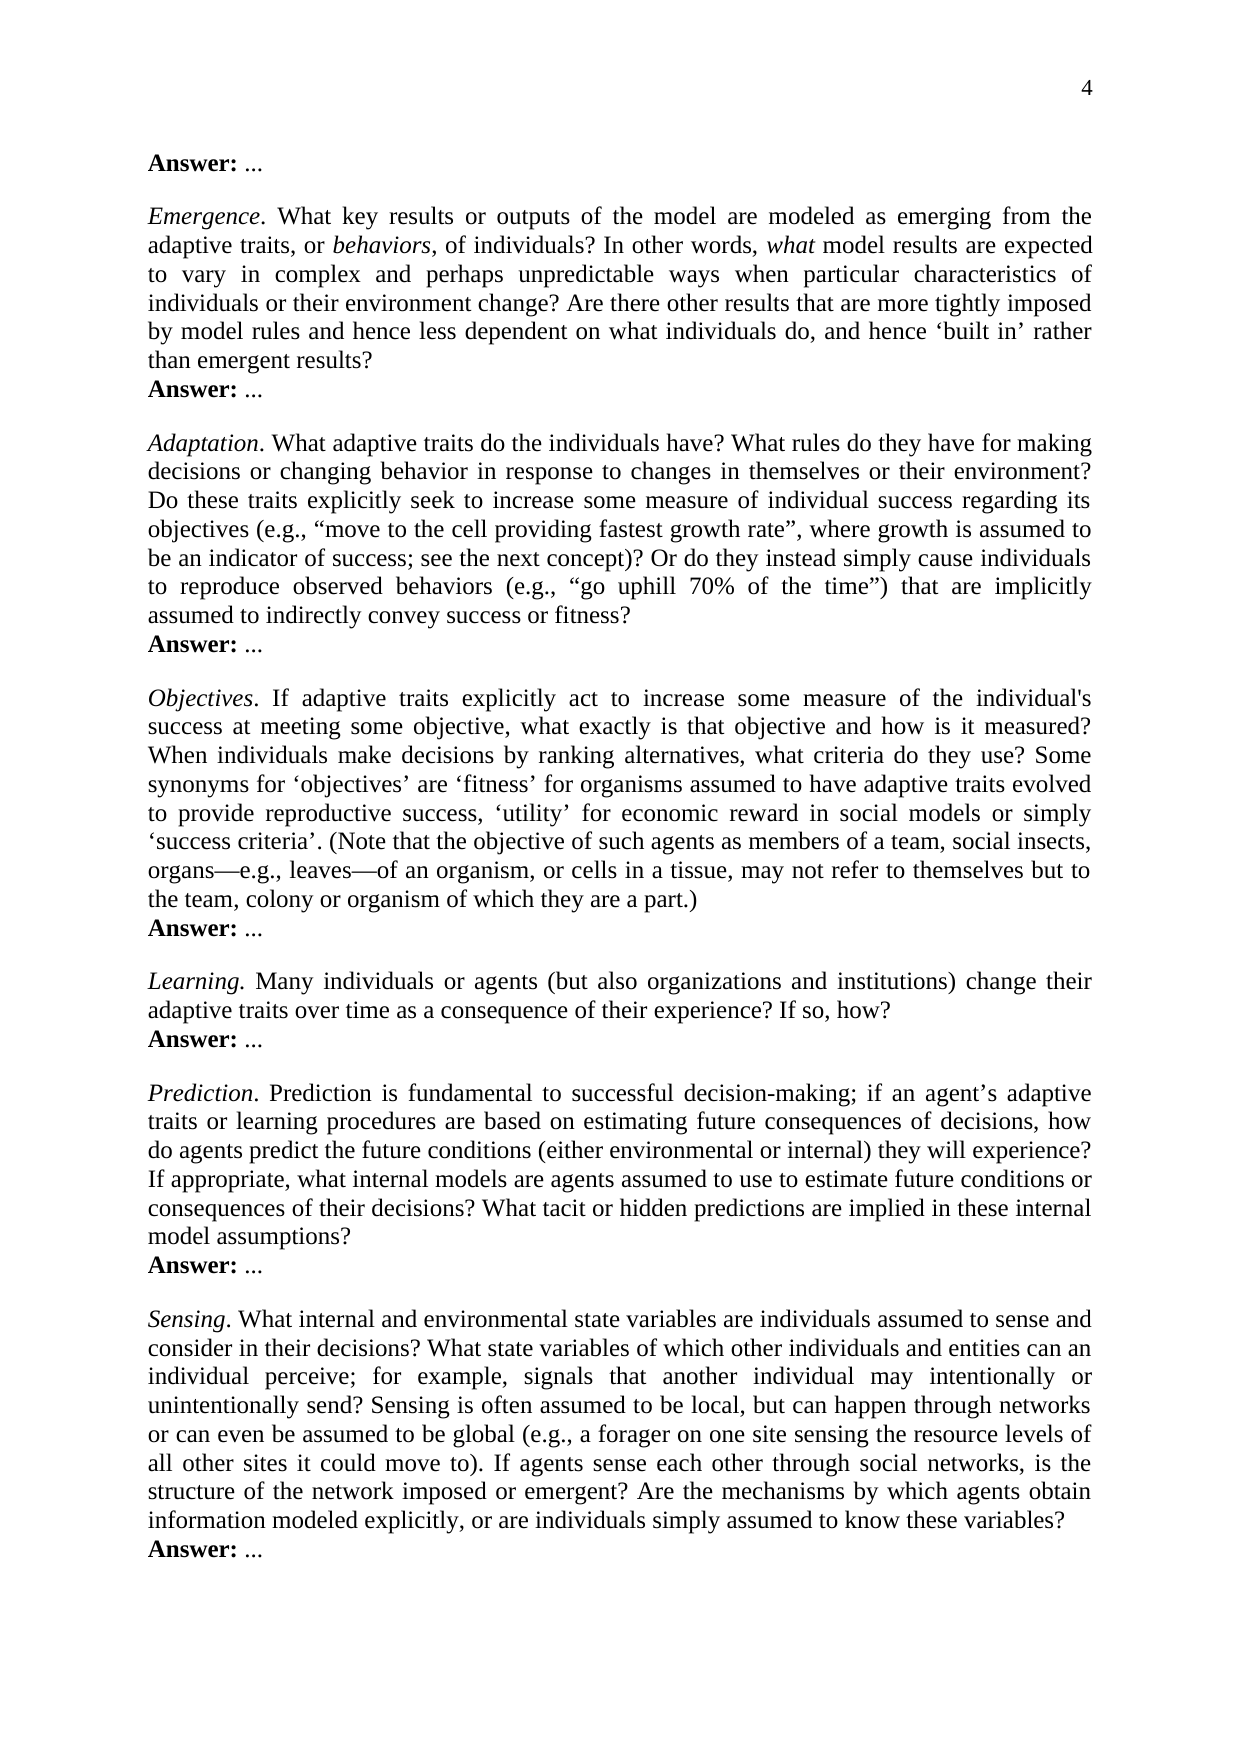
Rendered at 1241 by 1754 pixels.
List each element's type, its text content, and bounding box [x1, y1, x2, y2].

text Answer: ... [148, 1534, 1093, 1563]
text Emergence. What key results or outputs of the model are modeled as emerging from the adaptive traits, or behaviors, of individuals? In other words, what model results are expected to vary in complex and perhaps unpredictable ways when particular characteristics of individuals or their environment change? Are there other results that are more tightly imposed by model rules and hence less dependent on what individuals do, and hence ‘built in’ rather than emergent results? [148, 201, 1093, 374]
text Answer: ... [148, 1250, 1093, 1279]
text Sensing. What internal and environmental state variables are individuals assumed to sense and consider in their decisions? What state variables of which other individuals and entities can an individual perceive; for example, signals that another individual may intentionally or unintentionally send? Sensing is often assumed to be local, but can happen through networks or can even be assumed to be global (e.g., a forager on one site sensing the resource levels of all other sites it could move to). If agents sense each other through social networks, is the structure of the network imposed or emergent? Are the mechanisms by which agents obtain information modeled explicitly, or are individuals simply assumed to know these variables? [148, 1304, 1093, 1534]
text Prediction. Prediction is fundamental to successful decision-making; if an agent’s adaptive traits or learning procedures are based on estimating future consequences of decisions, how do agents predict the future conditions (either environmental or internal) they will experience? If appropriate, what internal models are agents assumed to use to estimate future conditions or consequences of their decisions? What tacit or hidden predictions are implied in these internal model assumptions? [148, 1078, 1093, 1250]
text Adaptation. What adaptive traits do the individuals have? What rules do they have for making decisions or changing behavior in response to changes in themselves or their environment? Do these traits explicitly seek to increase some measure of individual success regarding its objectives (e.g., “move to the cell providing fastest growth rate”, where growth is assumed to be an indicator of success; see the next concept)? Or do they instead simply cause individuals to reproduce observed behaviors (e.g., “go uphill 70% of the time”) that are implicitly assumed to indirectly convey success or fitness? [148, 428, 1093, 629]
text Answer: ... [148, 913, 1093, 941]
text Learning. Many individuals or agents (but also organizations and institutions) change their adaptive traits over time as a consequence of their experience? If so, how? [148, 966, 1093, 1024]
text Answer: ... [148, 148, 1093, 176]
text Objectives. If adaptive traits explicitly act to increase some measure of the individual's success at meeting some objective, what exactly is that objective and how is it measured? When individuals make decisions by ranking alternatives, what criteria do they use? Some synonyms for ‘objectives’ are ‘fitness’ for organisms assumed to have adaptive traits evolved to provide reproductive success, ‘utility’ for economic reward in social models or simply ‘success criteria’. (Note that the objective of such agents as members of a team, social insects, organs—e.g., leaves—of an organism, or cells in a tissue, may not refer to themselves but to the team, colony or organism of which they are a part.) [148, 683, 1093, 913]
text Answer: ... [148, 629, 1093, 658]
text Answer: ... [148, 1024, 1093, 1053]
text Answer: ... [148, 374, 1093, 403]
